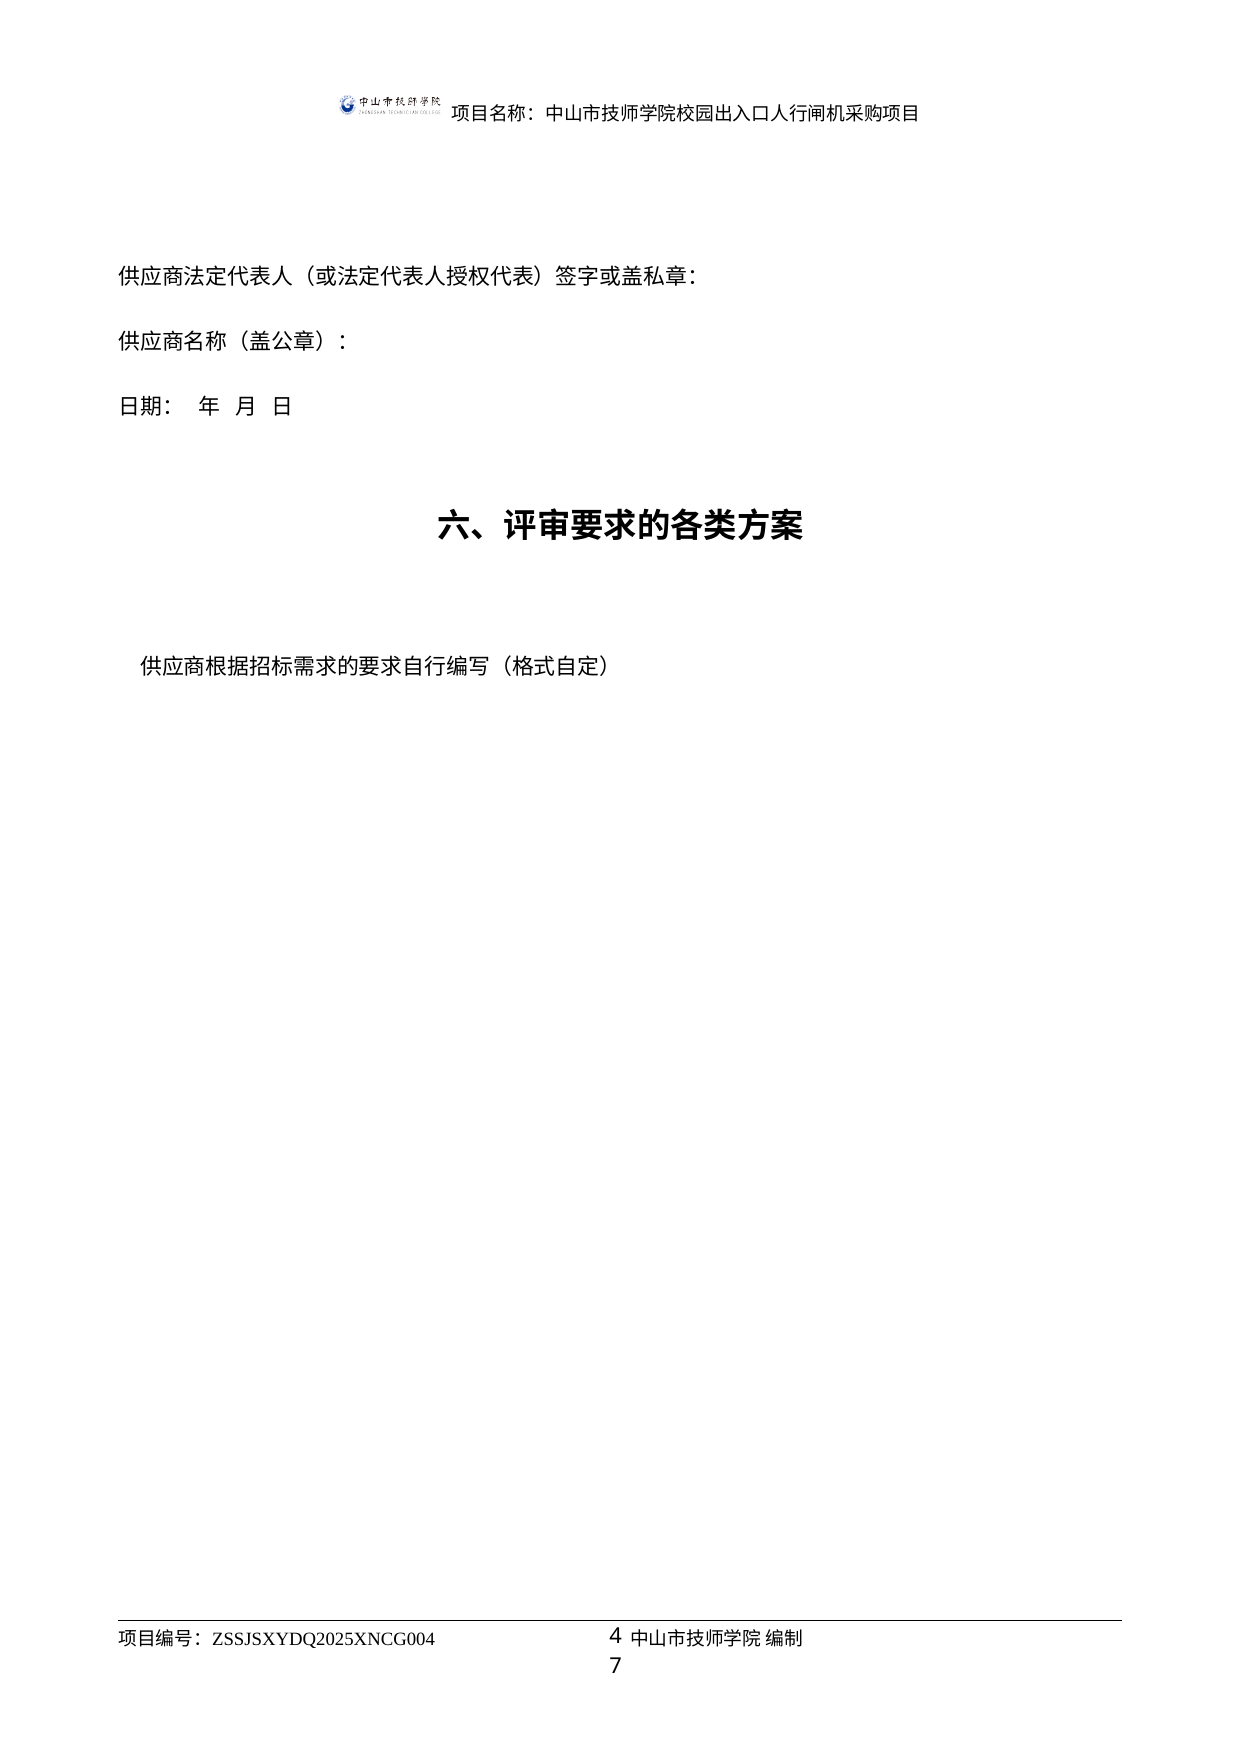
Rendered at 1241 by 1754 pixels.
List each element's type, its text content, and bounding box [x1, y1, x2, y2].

text 供应商名称（盖公章）： [118, 323, 1122, 357]
subtitle 六、评审要求的各类方案 [118, 489, 1122, 556]
text 供应商根据招标需求的要求自行编写（格式自定） [118, 648, 1122, 681]
text 日期： 年 月 日 [118, 388, 1122, 422]
text 供应商法定代表人（或法定代表人授权代表）签字或盖私章： [118, 258, 1122, 292]
picture [332, 88, 447, 120]
